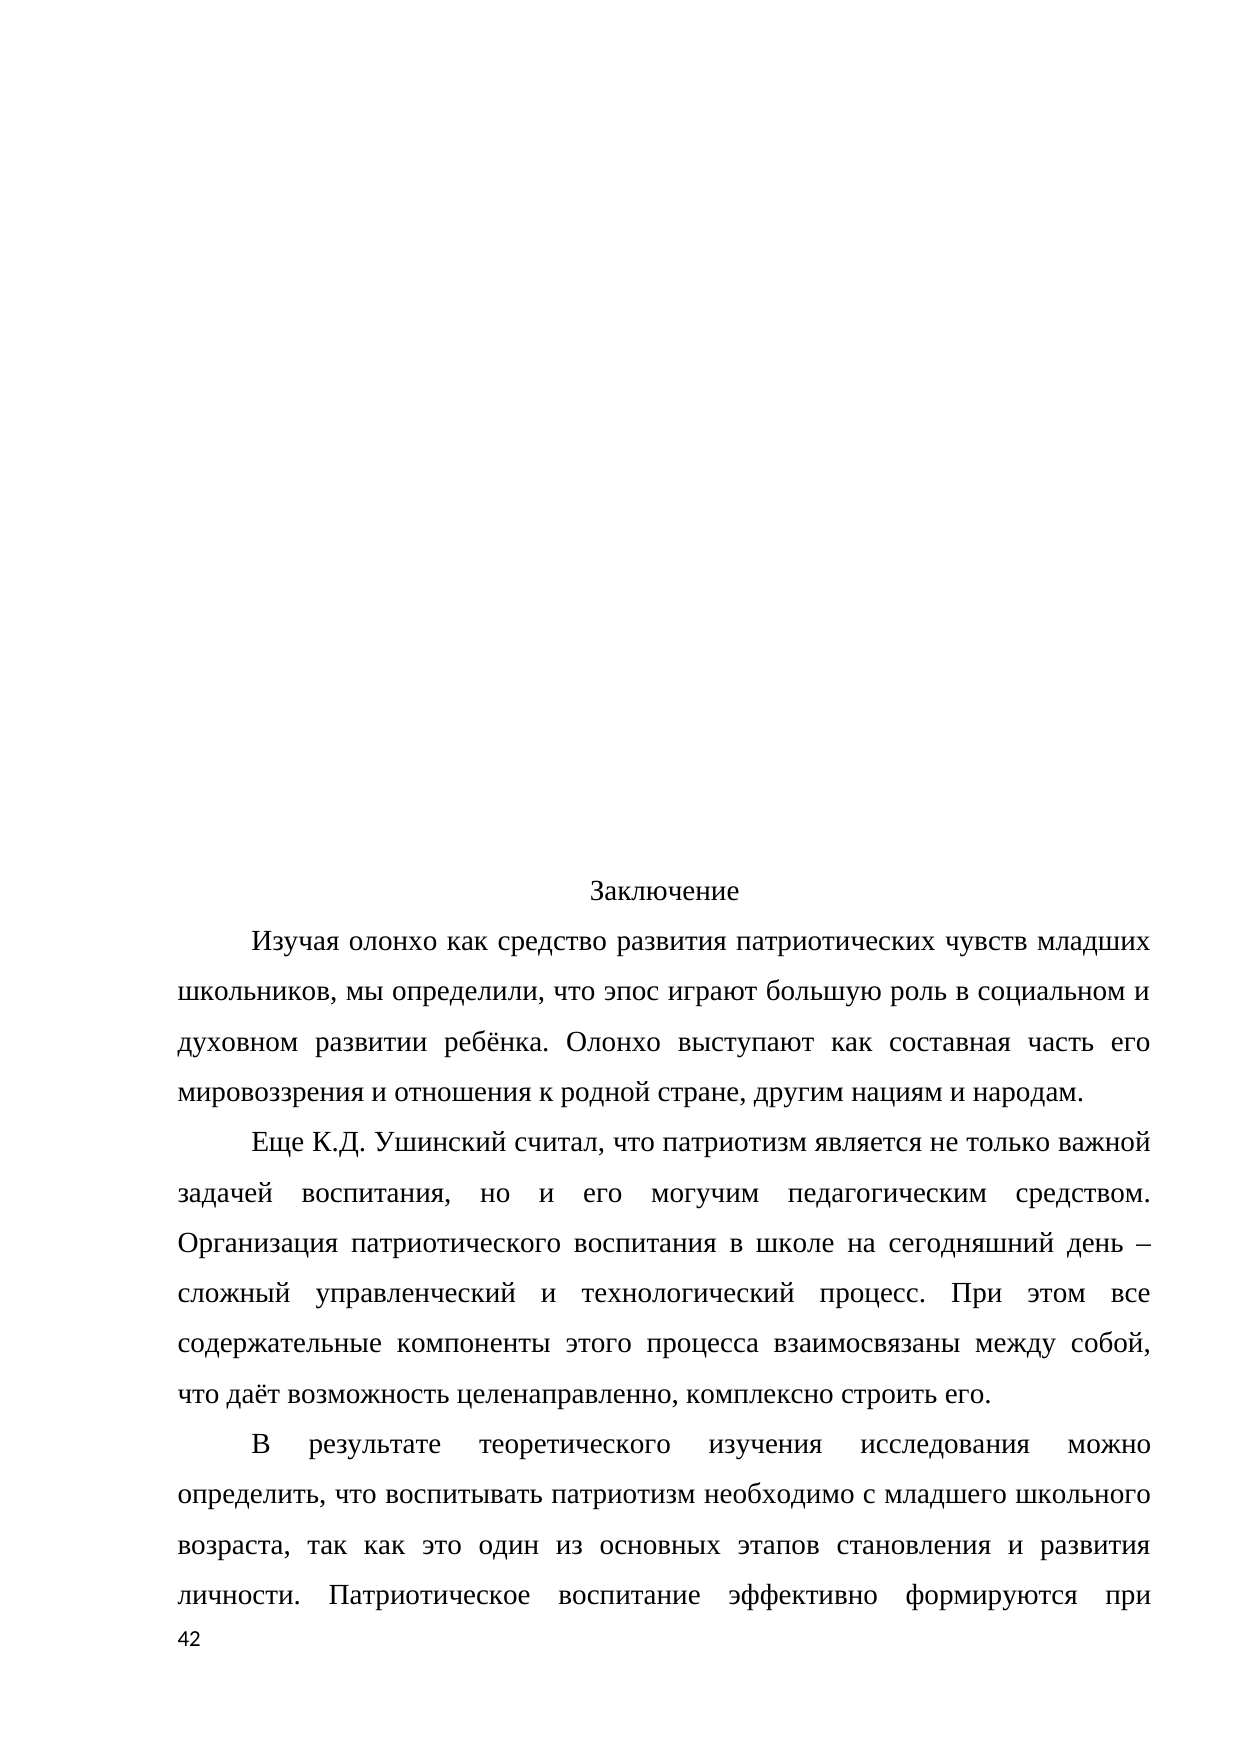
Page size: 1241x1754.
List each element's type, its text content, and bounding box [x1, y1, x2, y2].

text Заключение [177, 873, 1152, 906]
text Изучая олонхо как средство развития патриотических чувств младших школьников, мы определили, что эпос играют большую роль в социальном и духовном развитии ребёнка. Олонхо выступают как составная часть его мировоззрения и отношения к родной стране, другим нациям и народам. [177, 923, 1152, 1108]
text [177, 1426, 1152, 1611]
text Еще К.Д. Ушинский считал, что патриотизм является не только важной задачей воспитания, но и его могучим педагогическим средством. Организация патриотического воспитания в школе на сегодняшний день – сложный управленческий и технологический процесс. При этом все содержательные компоненты этого процесса взаимосвязаны между собой, что даёт возможность целенаправленно, комплексно строить его. [177, 1124, 1152, 1409]
